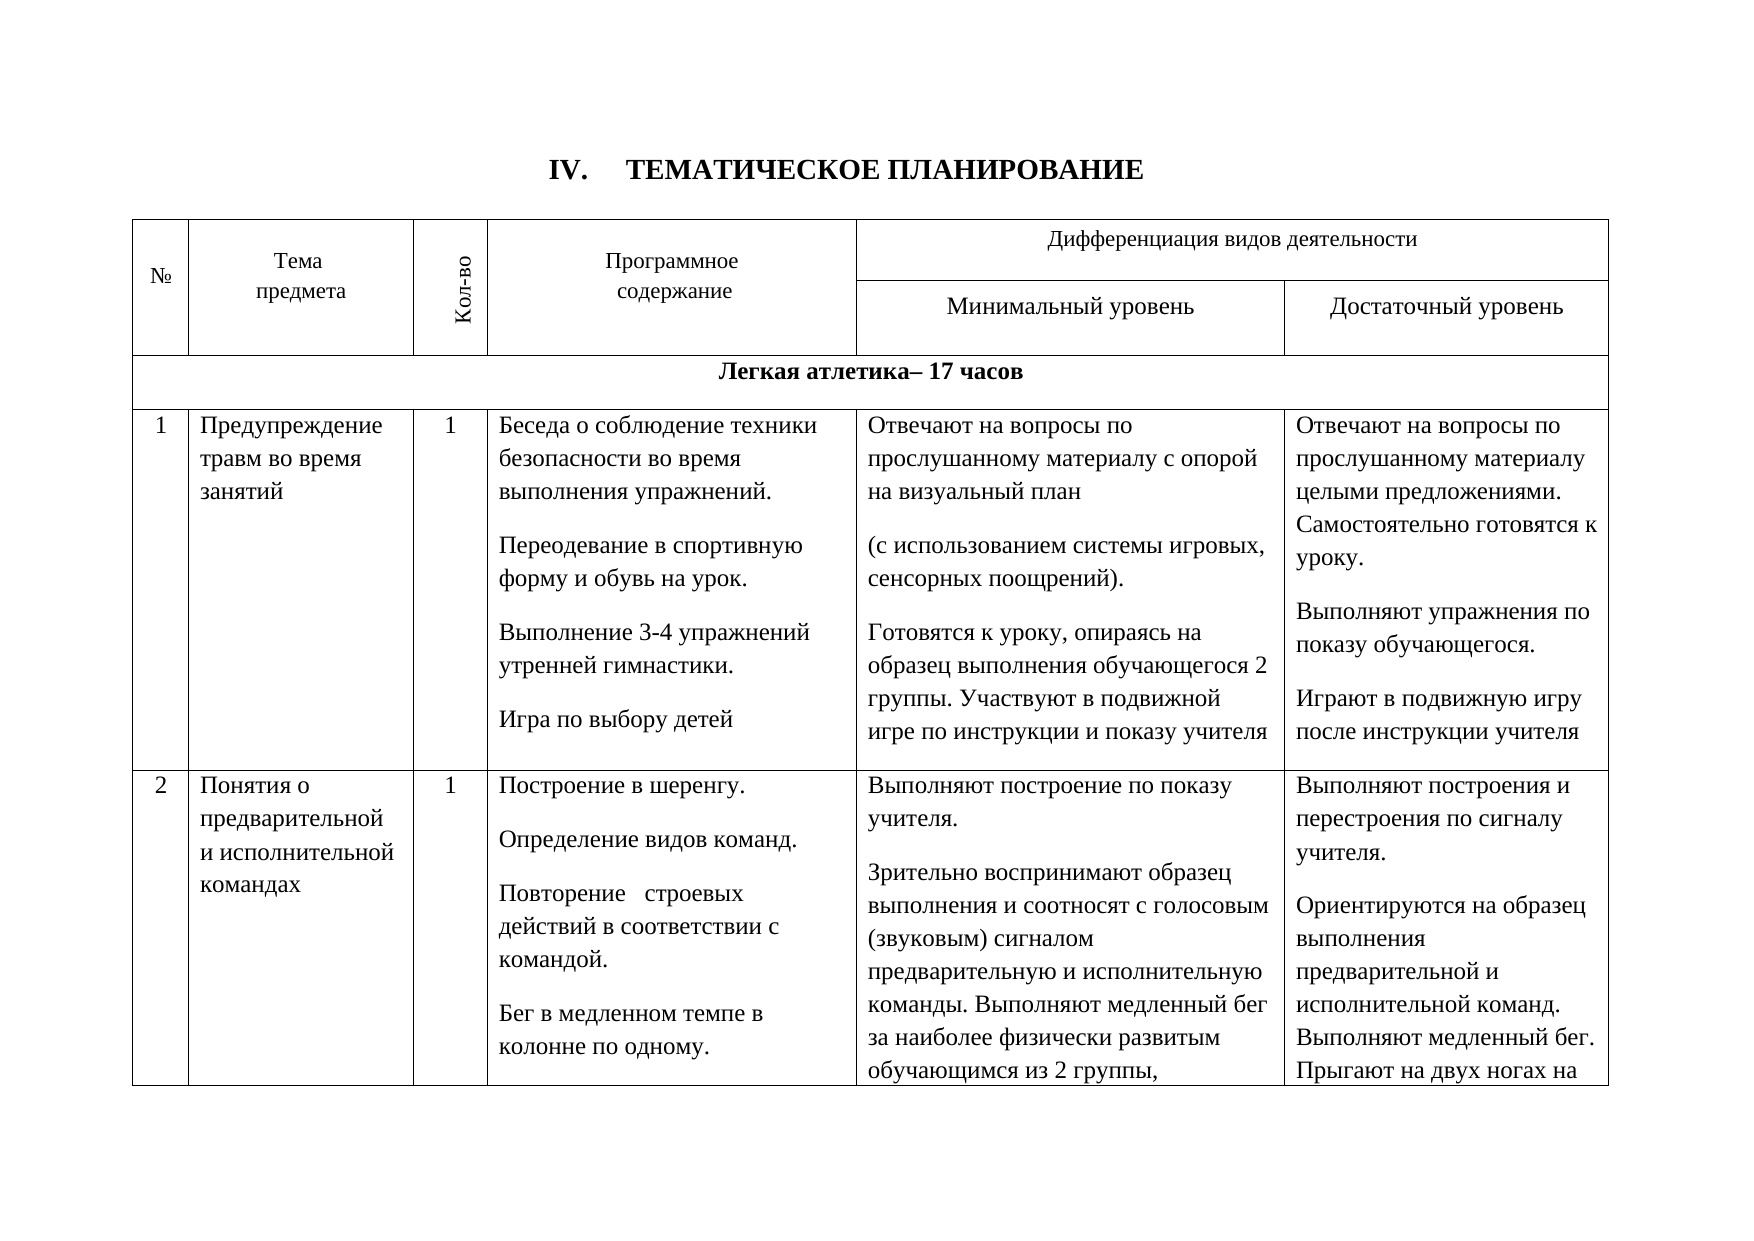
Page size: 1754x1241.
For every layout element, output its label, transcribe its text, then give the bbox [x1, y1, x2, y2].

table_cell Предупреждение травм во время занятий [189, 410, 413, 769]
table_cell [488, 771, 856, 1084]
table_header Дифференциация видов деятельности [857, 220, 1608, 280]
table_cell 1 [414, 410, 487, 769]
table_header Кол-во часов [414, 220, 487, 355]
table_cell Беседа о соблюдение техники безопасности во время выполнения упражнений. Переодевание в спортивную форму и обувь на урок. Выполнение 3-4 упражнений утренней гимнастики. Игра по выбору детей [488, 410, 856, 769]
table_header Тема предмета [189, 220, 413, 355]
table_header Программное содержание [488, 220, 856, 355]
table_cell Легкая атлетика– 17 часов [133, 356, 1608, 409]
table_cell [857, 771, 1284, 1084]
table_cell 2 [133, 771, 188, 1084]
table_cell 1 [414, 771, 487, 1084]
table_cell Отвечают на вопросы по прослушанному материалу с опорой на визуальный план (с использованием системы игровых, сенсорных поощрений). Готовятся к уроку, опираясь на образец выполнения обучающегося 2 группы. Участвуют в подвижной игре по инструкции и показу учителя [857, 410, 1284, 769]
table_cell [189, 771, 413, 1084]
table_header № [133, 220, 188, 355]
table_cell Достаточный уровень [1285, 281, 1608, 355]
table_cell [1285, 771, 1608, 1084]
table_cell 1 [133, 410, 188, 769]
table_cell Минимальный уровень [857, 281, 1284, 355]
subtitle ТЕМАТИЧЕСКОЕ ПЛАНИРОВАНИЕ [156, 152, 1577, 185]
table_cell Отвечают на вопросы по прослушанному материалу целыми предложениями. Самостоятельно готовятся к уроку. Выполняют упражнения по показу обучающегося. Играют в подвижную игру после инструкции учителя [1285, 410, 1608, 769]
